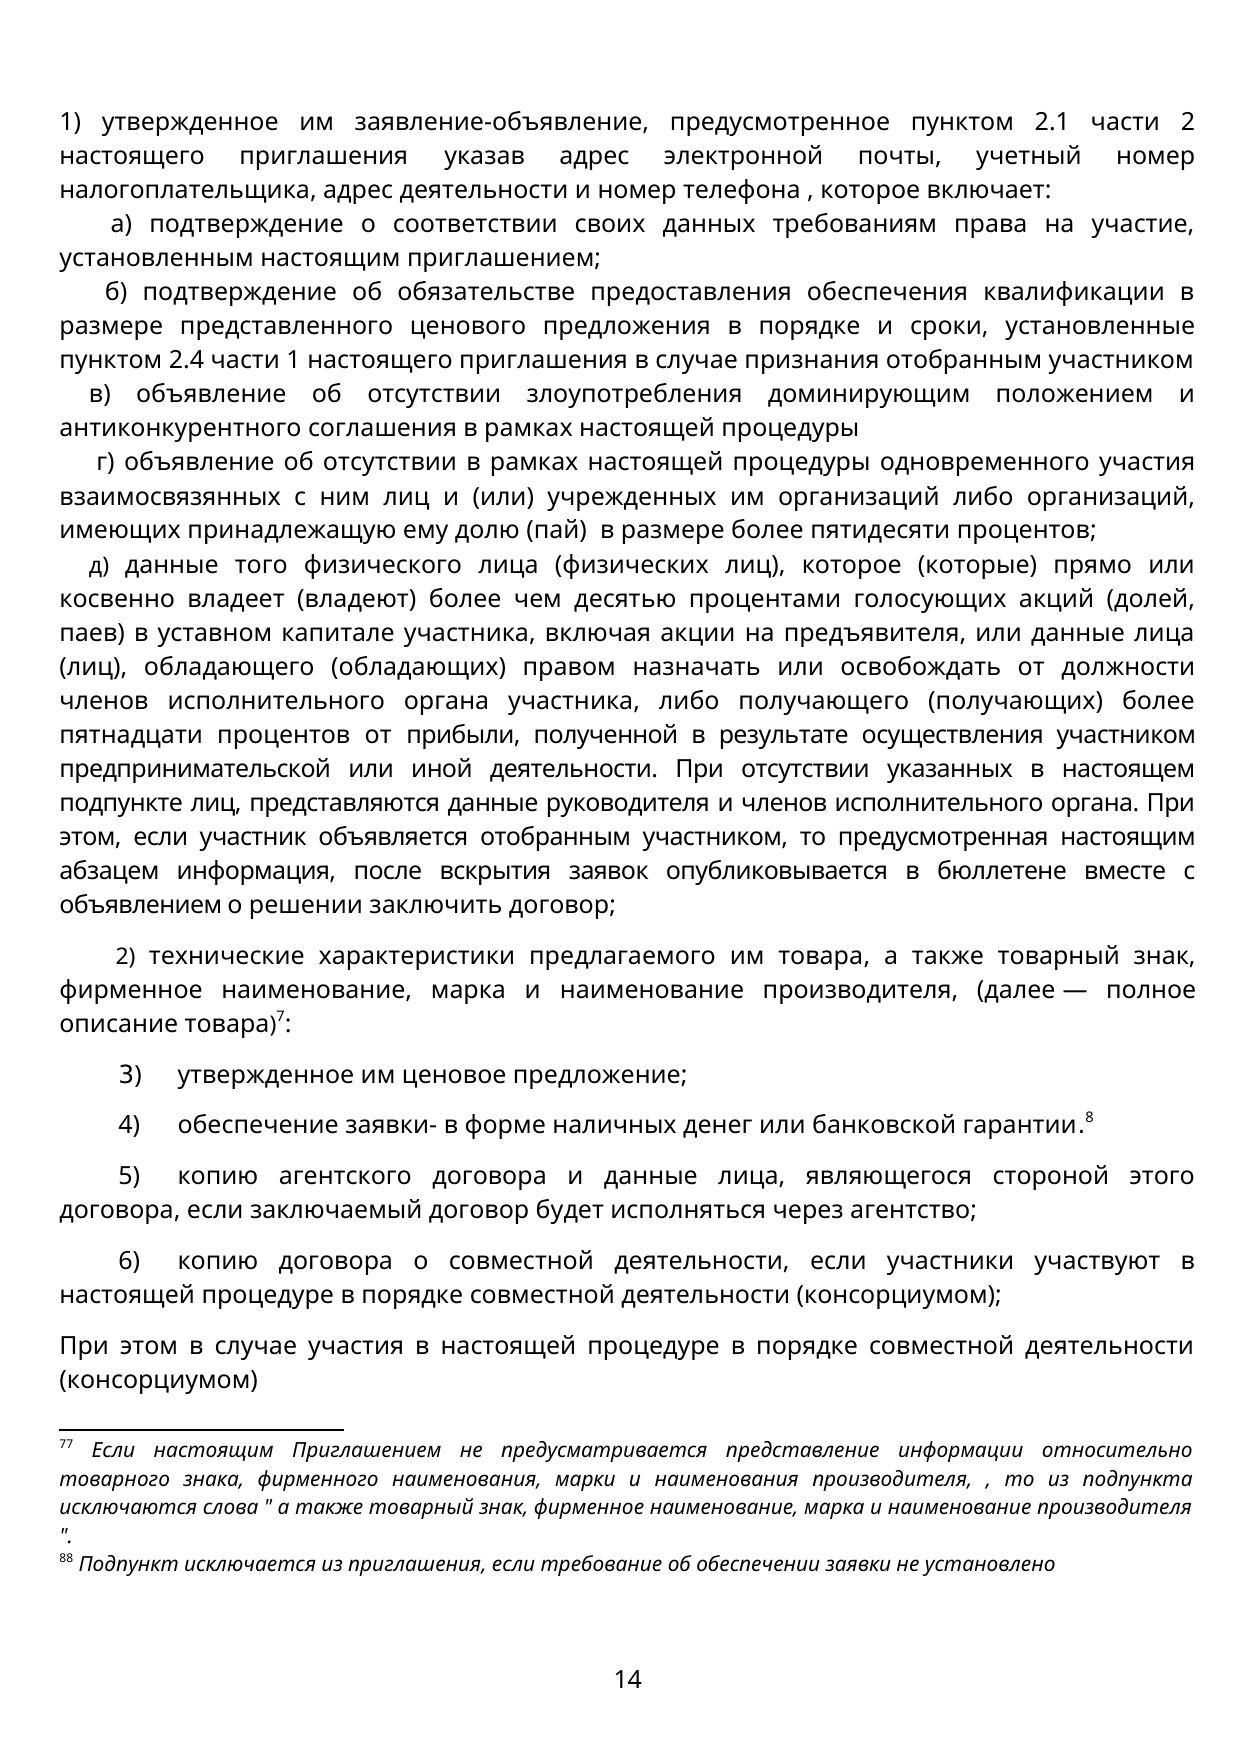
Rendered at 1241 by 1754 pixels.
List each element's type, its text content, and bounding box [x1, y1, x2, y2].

text 6) копию договора о совместной деятельности, если участники участвуют в настоящей процедуре в порядке совместной деятельности (консорциумом); [59, 1243, 1196, 1311]
text 4) обеспечение заявки- в форме наличных денег или банковской гарантии.8 [59, 1107, 1196, 1141]
text г) объявление об отсутствии в рамках настоящей процедуры одновременного участия взаимосвязянных с ним лиц и (или) учрежденных им организаций либо организаций, имеющих принадлежащую ему долю (пай) в размере более пятидесяти процентов; [59, 444, 1196, 546]
text б) подтверждение об обязательстве предоставления обеспечения квалификации в размере представленного ценового предложения в порядке и сроки, установленные пунктом 2.4 части 1 настоящего приглашения в случае признания отобранным участником [59, 274, 1196, 376]
text 1) утвержденное им заявление-объявление, предусмотренное пунктом 2.1 части 2 настоящего приглашения указав адрес электронной почты, учетный номер налогоплательщика, адрес деятельности и номер телефона , которое включает: [59, 103, 1196, 206]
text д) данные того физического лица (физических лиц), которое (которые) прямо или косвенно владеет (владеют) более чем десятью процентами голосующих акций (долей, паев) в уставном капитале участника, включая акции на предъявителя, или данные лица (лиц), обладающего (обладающих) правом назначать или освобождать от должности членов исполнительного органа участника, либо получающего (получающих) более пятнадцати процентов от прибыли, полученной в результате осуществления участником предпринимательской или иной деятельности. При отсутствии указанных в настоящем подпункте лиц, представляются данные руководителя и членов исполнительного органа. При этом, если участник объявляется отобранным участником, то предусмотренная настоящим абзацем информация, после вскрытия заявок опубликовывается в бюллетене вместе с объявлением о решении заключить договор; [59, 546, 1196, 921]
text При этом в случае участия в настоящей процедуре в порядке совместной деятельности (консорциумом) [59, 1327, 1196, 1396]
text 3) утвержденное им ценовое предложение; [59, 1056, 1196, 1091]
text 5) копию агентского договора и данные лица, являющегося стороной этого договора, если заключаемый договор будет исполняться через агентство; [59, 1158, 1196, 1226]
text в) объявление об отсутствии злоупотребления доминирующим положением и антиконкурентного соглашения в рамках настоящей процедуры [59, 376, 1196, 444]
text а) подтверждение о соответствии своих данных требованиям права на участие, установленным настоящим приглашением; [59, 206, 1196, 274]
text 2) технические характеристики предлагаемого им товара, а также товарный знак, фирменное наименование, марка и наименование производителя, (далее — полное описание товара)7: [59, 938, 1196, 1040]
